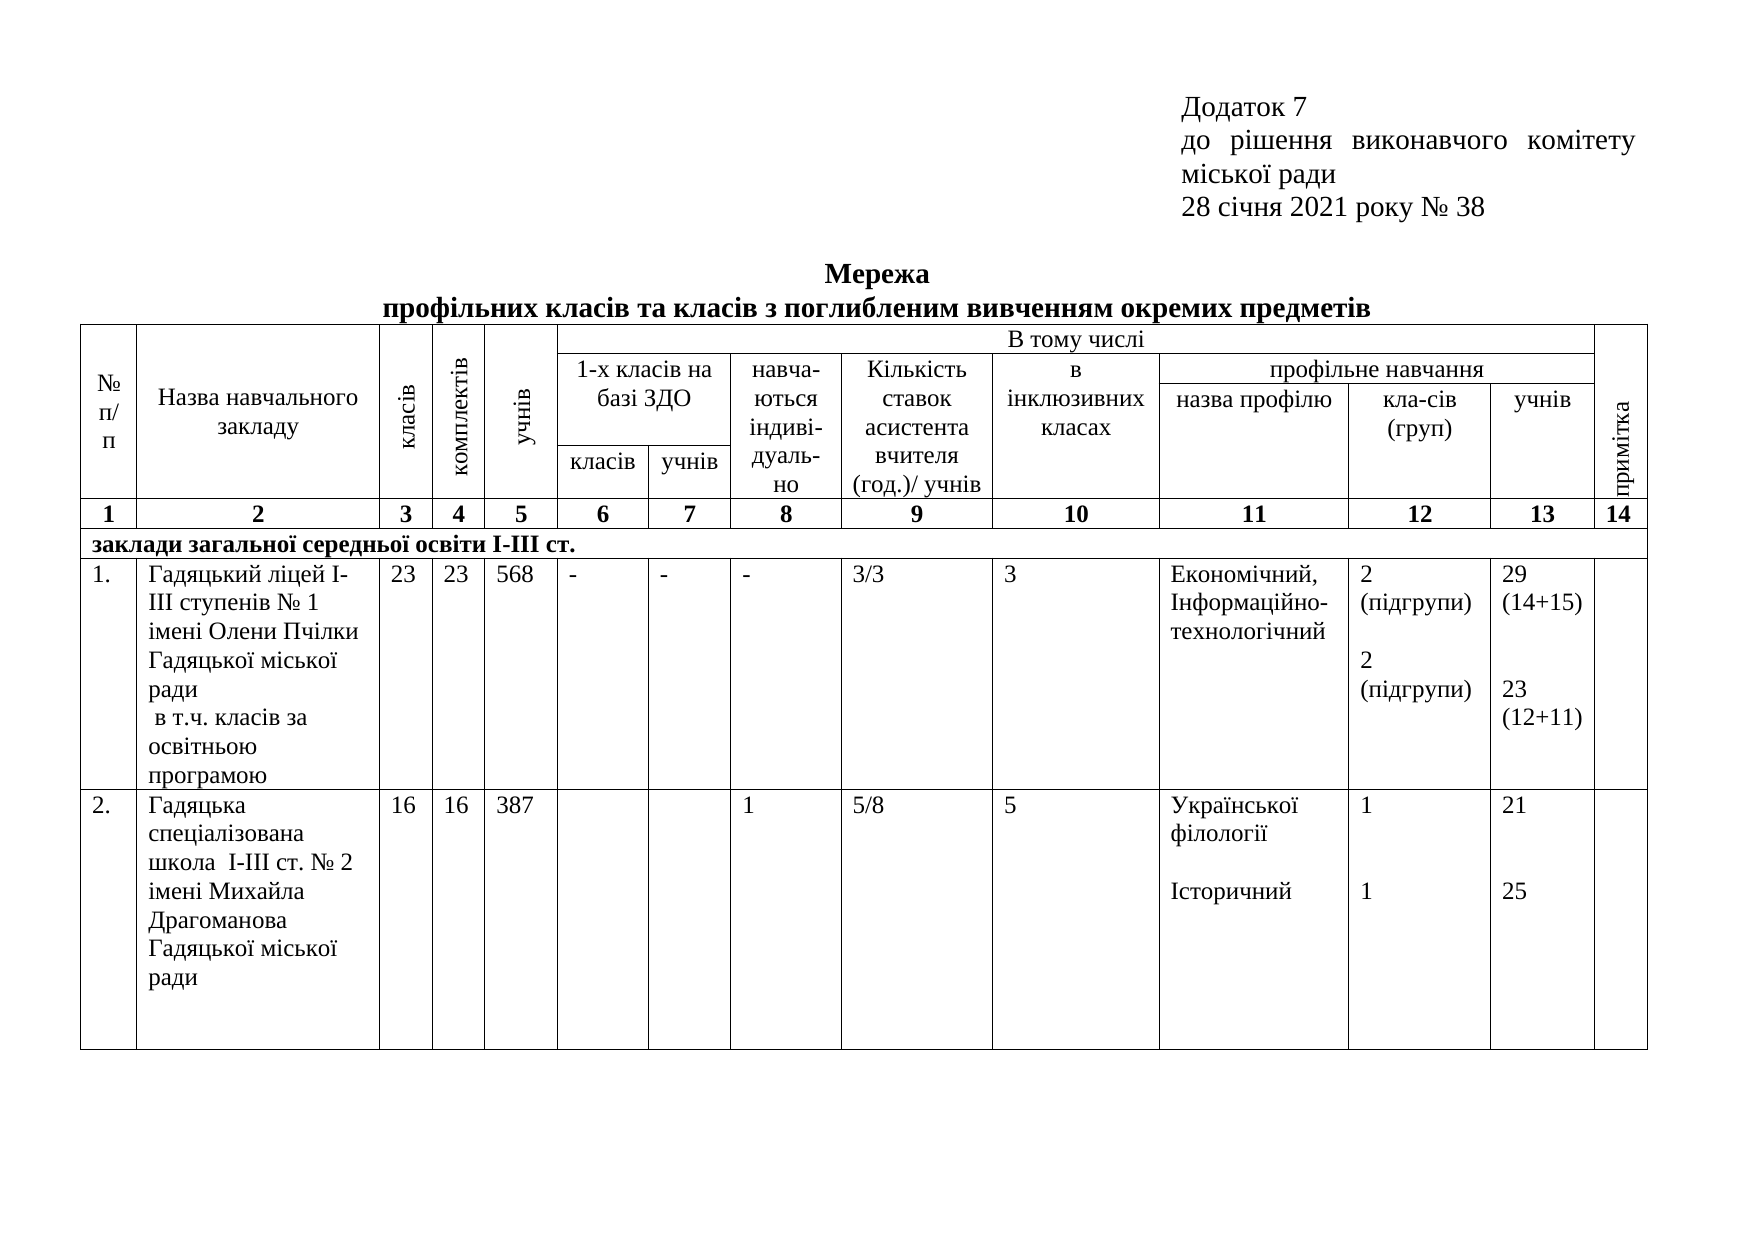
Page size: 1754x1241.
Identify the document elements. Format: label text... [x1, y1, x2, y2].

table_cell заклади загальної середньої освіти І-ІІІ ст. [81, 529, 1647, 558]
text Додаток 7 [1181, 89, 1636, 122]
table_cell Української філології Історичний [1160, 790, 1348, 1048]
table_cell 16 [380, 790, 432, 1048]
table_cell Гадяцька спеціалізована школа І-ІІІ ст. № 2 імені Михайла Драгоманова Гадяцької міської ради [137, 790, 379, 1048]
table_cell [1595, 790, 1647, 1048]
table_cell 387 [485, 790, 557, 1048]
table_cell 6 [558, 499, 648, 528]
table_cell в інклюзивних класах [993, 354, 1159, 498]
table_header комплектів [433, 325, 484, 498]
table_cell 12 [1349, 499, 1490, 528]
table_cell 23 [433, 559, 484, 789]
table_cell 3/3 [842, 559, 992, 789]
table_cell 5 [993, 790, 1159, 1048]
table_cell кла-сів (груп) [1349, 384, 1490, 498]
table_cell [558, 790, 648, 1048]
table_cell 1-х класів на базі ЗДО [558, 354, 730, 445]
table_cell 2. [81, 790, 136, 1048]
table_cell 13 [1491, 499, 1594, 528]
table_cell 16 [433, 790, 484, 1048]
table_cell 5 [485, 499, 557, 528]
table_header класів [380, 325, 432, 498]
table_cell 1. [81, 559, 136, 789]
table_cell - [731, 559, 841, 789]
table_cell класів [558, 446, 648, 498]
table_cell 21 25 [1491, 790, 1594, 1048]
table_header учнів [485, 325, 557, 498]
table_cell Кількість ставок асистента вчителя (год.)/ учнів [842, 354, 992, 498]
table_header примітка [1595, 325, 1647, 498]
table_cell 3 [993, 559, 1159, 789]
table_cell 10 [993, 499, 1159, 528]
table_cell 3 [380, 499, 432, 528]
table_cell Гадяцький ліцей І-ІІІ ступенів № 1 імені Олени Пчілки Гадяцької міської ради в т.ч. класів за освітньою програмою [137, 559, 379, 789]
table_cell 23 [380, 559, 432, 789]
table_cell 5/8 [842, 790, 992, 1048]
table_cell [1595, 559, 1647, 789]
table_cell 11 [1160, 499, 1348, 528]
table_cell 1 [731, 790, 841, 1048]
table_header Назва навчального закладу [137, 325, 379, 498]
table_cell - [558, 559, 648, 789]
table_cell профільне навчання [1160, 354, 1594, 383]
text Мережа [118, 256, 1636, 290]
table_cell 1 [81, 499, 136, 528]
text профільних класів та класів з поглибленим вивченням окремих предметів [118, 290, 1636, 323]
table_cell 1 1 [1349, 790, 1490, 1048]
table_cell 568 [485, 559, 557, 789]
table_cell 2 [137, 499, 379, 528]
table_cell учнів [1491, 384, 1594, 498]
table_cell 7 [649, 499, 730, 528]
table_cell 9 [842, 499, 992, 528]
table_cell 29 (14+15) 23 (12+11) [1491, 559, 1594, 789]
table_cell назва профілю [1160, 384, 1348, 498]
table_header В тому числі [558, 325, 1594, 353]
table_cell Економічний, Інформаційно-технологічний [1160, 559, 1348, 789]
table_cell 14 [1595, 499, 1647, 528]
text до рішення виконавчого комітету міської ради [1181, 122, 1636, 189]
table_cell навча-ються індиві-дуаль-но [731, 354, 841, 498]
table_cell учнів [649, 446, 730, 498]
table_cell 8 [731, 499, 841, 528]
table_header № п/п [81, 325, 136, 498]
table_cell - [649, 559, 730, 789]
table_cell 4 [433, 499, 484, 528]
text 28 січня 2021 року № 38 [1181, 189, 1636, 223]
table_cell 2 (підгрупи) 2 (підгрупи) [1349, 559, 1490, 789]
table_cell [649, 790, 730, 1048]
